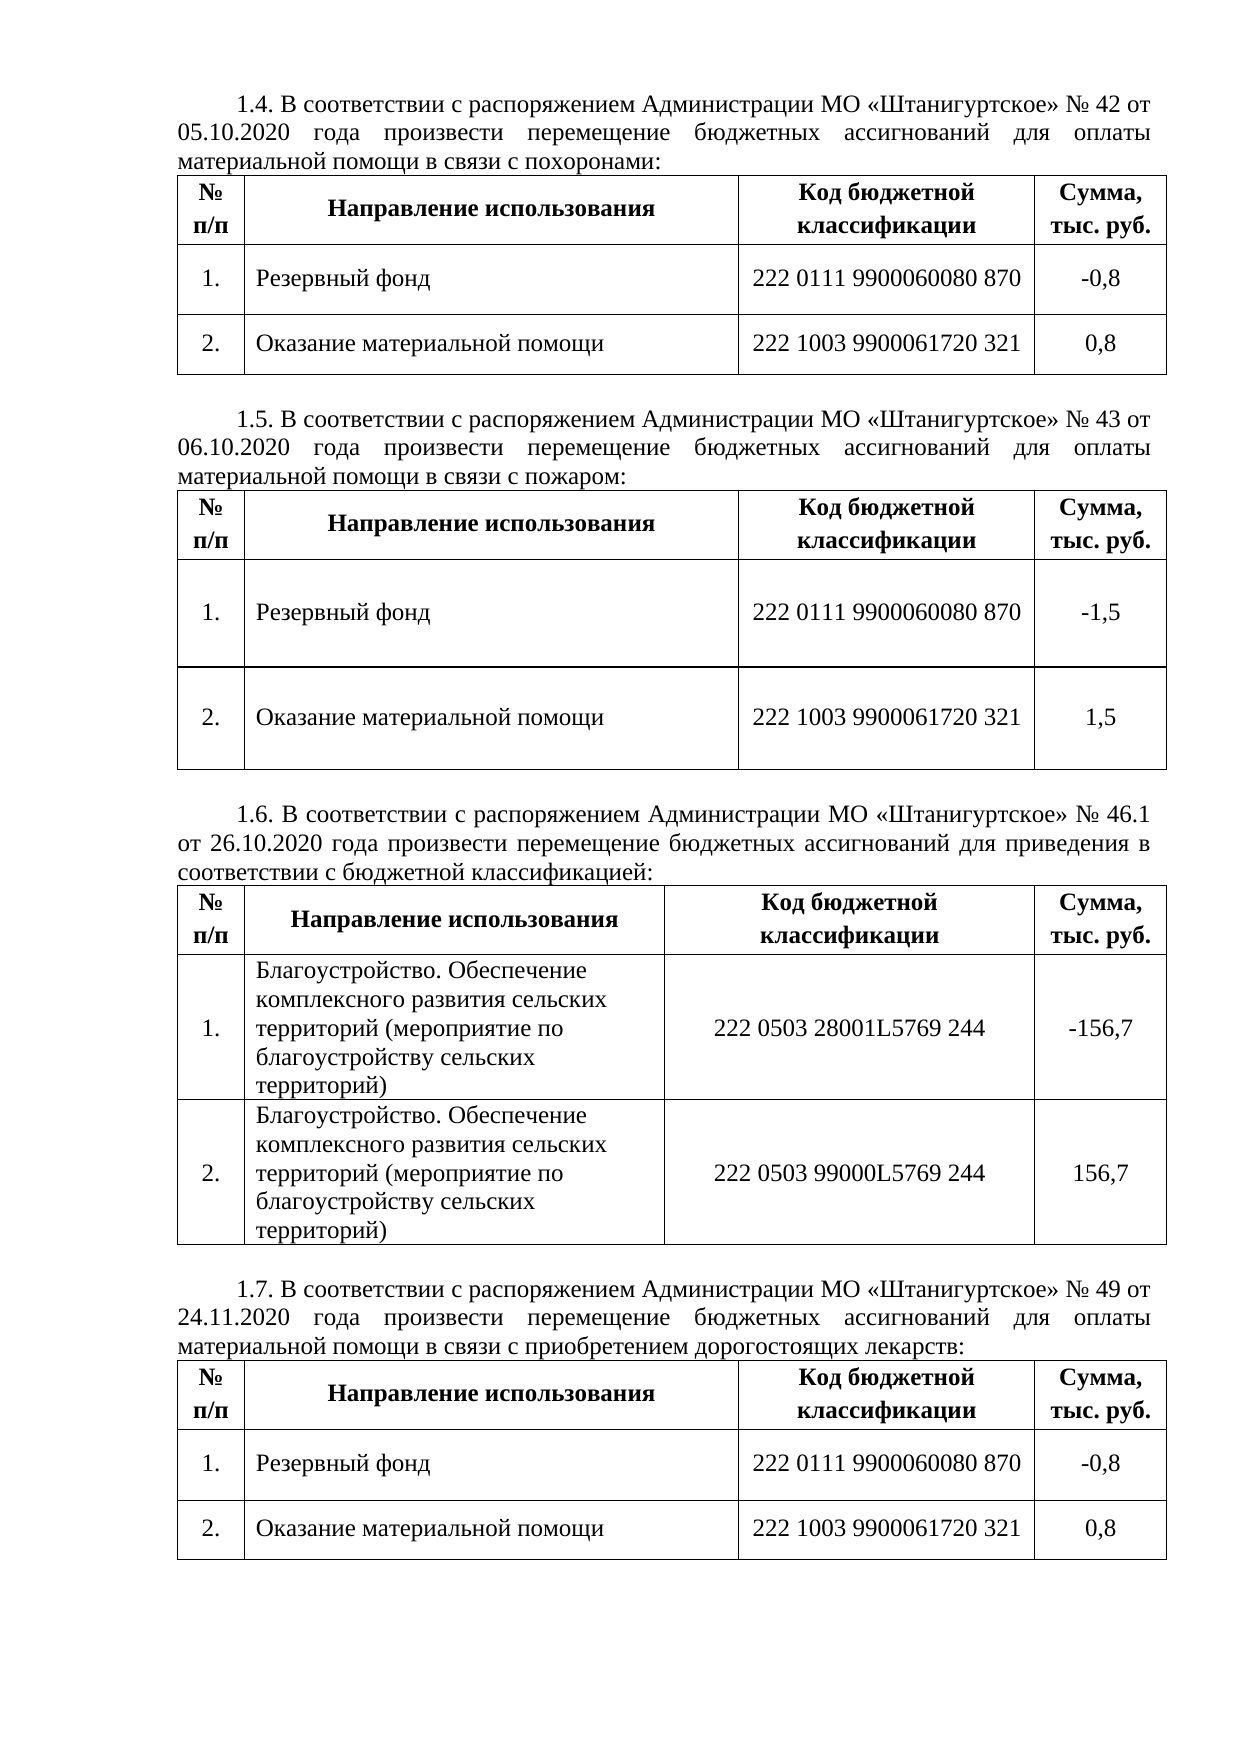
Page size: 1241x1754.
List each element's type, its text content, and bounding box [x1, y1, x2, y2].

table_cell 222 0111 9900060080 870 [739, 1430, 1034, 1499]
table_cell 222 1003 9900061720 321 [739, 668, 1034, 769]
table_cell Оказание материальной помощи [245, 315, 738, 374]
table_header № п/п [178, 491, 244, 559]
table_cell 222 1003 9900061720 321 [739, 315, 1034, 374]
table_cell 2. [178, 315, 244, 374]
table_cell 222 0111 9900060080 870 [739, 245, 1034, 314]
table_cell 0,8 [1035, 1501, 1166, 1559]
table_cell 1. [178, 245, 244, 314]
table_cell 1. [178, 955, 244, 1099]
table_cell Благоустройство. Обеспечение комплексного развития сельских территорий (мероприятие по благоустройству сельских территорий) [245, 1100, 664, 1244]
text 1.6. В соответствии с распоряжением Администрации МО «Штанигуртское» № 46.1 от 26.10.2020 года произвести перемещение бюджетных ассигнований для приведения в соответствии с бюджетной классификацией: [177, 799, 1152, 885]
table_header Направление использования [245, 491, 738, 559]
table_header Сумма, тыс. руб. [1035, 491, 1166, 559]
table_header № п/п [178, 176, 244, 244]
table_cell 2. [178, 668, 244, 769]
table_cell 222 0111 9900060080 870 [739, 560, 1034, 666]
table_cell -1,5 [1035, 560, 1166, 666]
table_header Сумма, тыс. руб. [1035, 1361, 1166, 1429]
text 1.5. В соответствии с распоряжением Администрации МО «Штанигуртское» № 43 от 06.10.2020 года произвести перемещение бюджетных ассигнований для оплаты материальной помощи в связи с пожаром: [177, 404, 1152, 490]
text 1.4. В соответствии с распоряжением Администрации МО «Штанигуртское» № 42 от 05.10.2020 года произвести перемещение бюджетных ассигнований для оплаты материальной помощи в связи с похоронами: [177, 89, 1152, 175]
table_header Код бюджетной классификации [739, 1361, 1034, 1429]
table_cell 222 0503 28001L5769 244 [665, 955, 1034, 1099]
table_cell 2. [178, 1100, 244, 1244]
table_cell 2. [178, 1501, 244, 1559]
table_cell Резервный фонд [245, 245, 738, 314]
table_header Сумма, тыс. руб. [1035, 176, 1166, 244]
text 1.7. В соответствии с распоряжением Администрации МО «Штанигуртское» № 49 от 24.11.2020 года произвести перемещение бюджетных ассигнований для оплаты материальной помощи в связи с приобретением дорогостоящих лекарств: [177, 1274, 1152, 1360]
table_header Код бюджетной классификации [739, 176, 1034, 244]
table_cell Резервный фонд [245, 1430, 738, 1499]
table_cell -0,8 [1035, 245, 1166, 314]
table_header Направление использования [245, 886, 664, 954]
table_cell -0,8 [1035, 1430, 1166, 1499]
table_cell Резервный фонд [245, 560, 738, 666]
table_cell 222 0503 99000L5769 244 [665, 1100, 1034, 1244]
table_cell 1. [178, 560, 244, 666]
table_cell 0,8 [1035, 315, 1166, 374]
table_header № п/п [178, 1361, 244, 1429]
table_header Код бюджетной классификации [665, 886, 1034, 954]
table_cell Благоустройство. Обеспечение комплексного развития сельских территорий (мероприятие по благоустройству сельских территорий) [245, 955, 664, 1099]
table_cell 1. [178, 1430, 244, 1499]
table_header Сумма, тыс. руб. [1035, 886, 1166, 954]
table_header № п/п [178, 886, 244, 954]
table_cell Оказание материальной помощи [245, 1501, 738, 1559]
table_cell Оказание материальной помощи [245, 668, 738, 769]
table_cell 1,5 [1035, 668, 1166, 769]
table_header Направление использования [245, 176, 738, 244]
table_header Направление использования [245, 1361, 738, 1429]
table_cell 156,7 [1035, 1100, 1166, 1244]
table_cell 222 1003 9900061720 321 [739, 1501, 1034, 1559]
table_header Код бюджетной классификации [739, 491, 1034, 559]
table_cell -156,7 [1035, 955, 1166, 1099]
